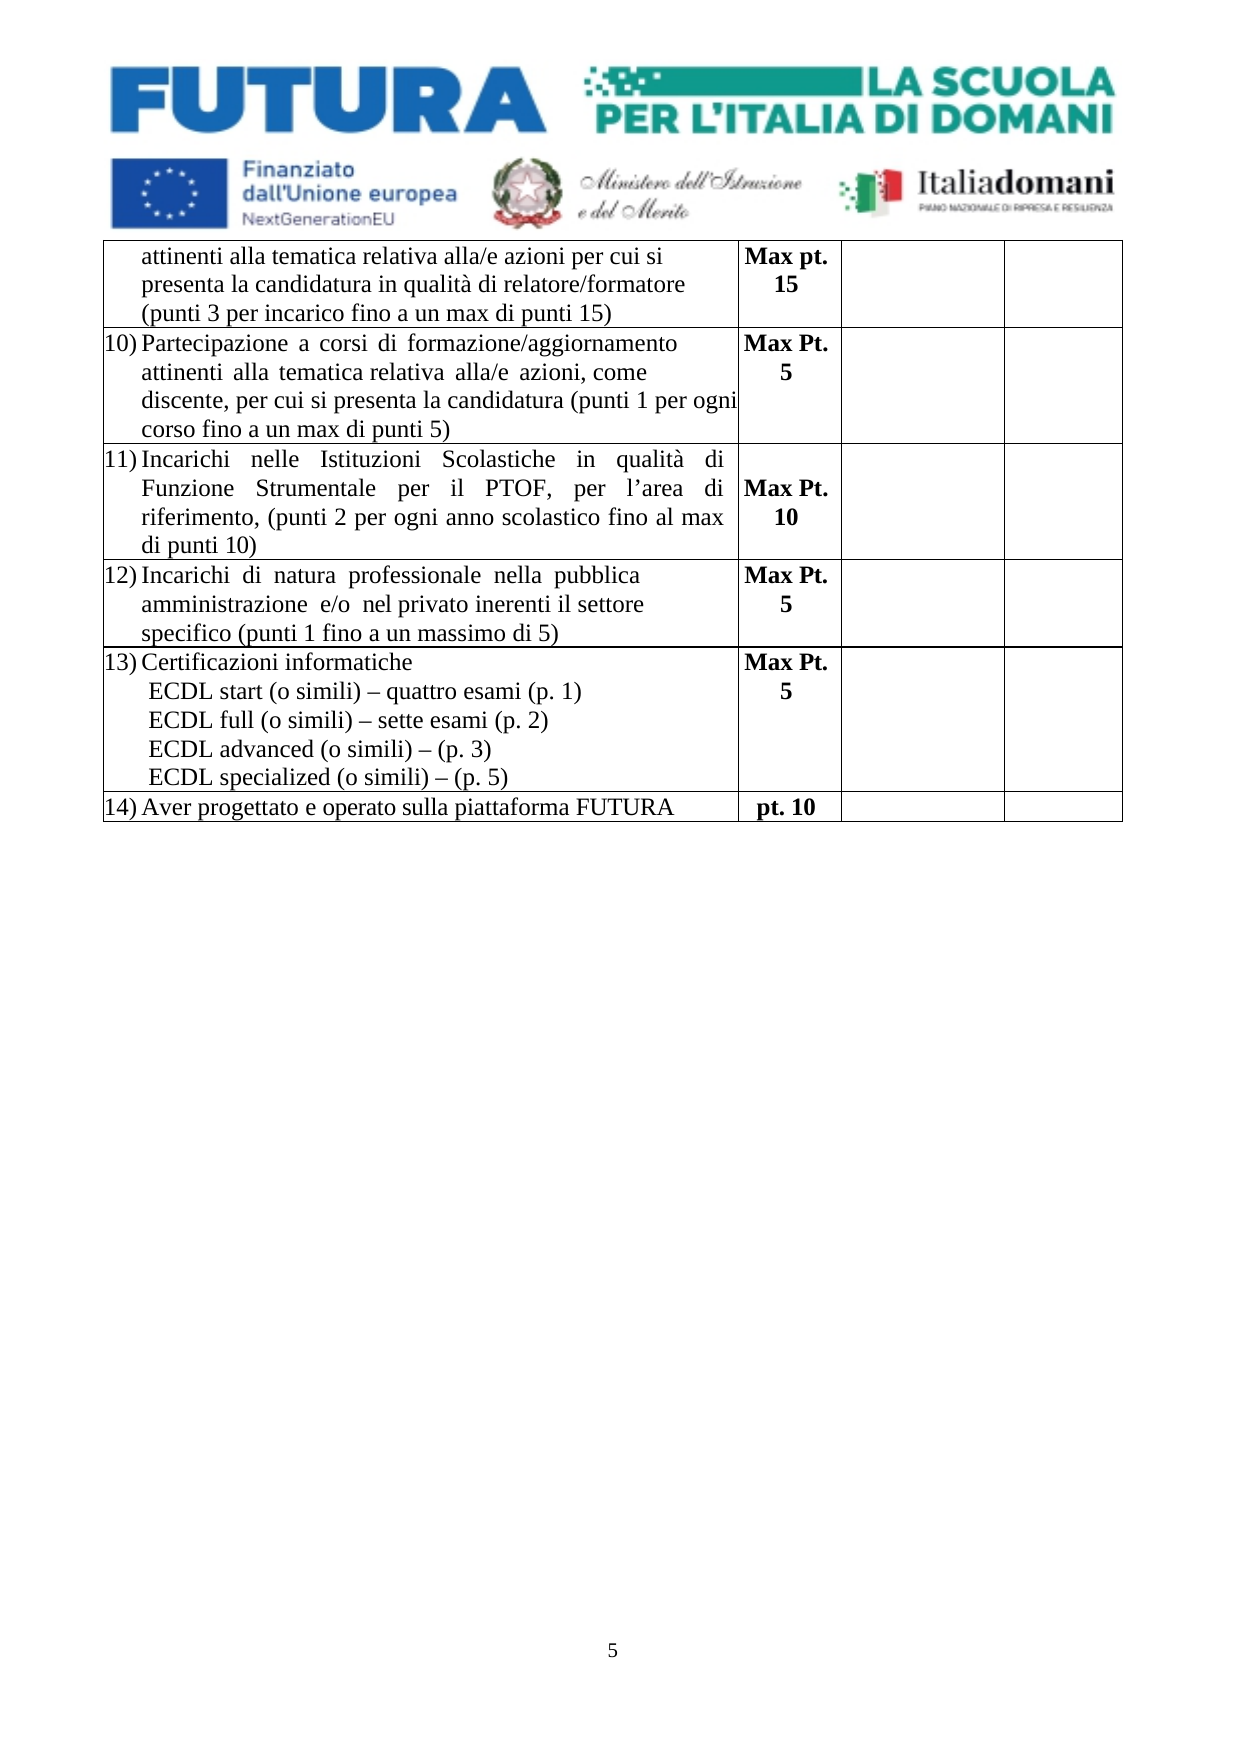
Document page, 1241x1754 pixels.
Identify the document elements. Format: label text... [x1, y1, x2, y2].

table_cell Partecipazione a corsi di formazione/aggiornamento attinenti alla tematica relativa alla/e azioni, come discente, per cui si presenta la candidatura (punti 1 per ogni corso fino a un max di punti 5) [104, 328, 738, 443]
table_cell [842, 444, 1004, 559]
table_cell Certificazioni informatiche ECDL start (o simili) – quattro esami (p. 1) ECDL full (o simili) – sette esami (p. 2) ECDL advanced (o simili) – (p. 3) ECDL specialized (o simili) – (p. 5) [104, 648, 738, 791]
table_cell [1005, 328, 1122, 443]
table_cell Max Pt. 5 [739, 560, 841, 646]
picture [103, 59, 1123, 240]
table_cell Max Pt. 10 [739, 444, 841, 559]
table_cell [842, 560, 1004, 646]
table_cell [1005, 560, 1122, 646]
table_cell [842, 241, 1004, 327]
table_cell Incarichi nelle Istituzioni Scolastiche in qualità di Funzione Strumentale per il PTOF, per l’area di riferimento, (punti 2 per ogni anno scolastico fino al max di punti 10) [104, 444, 738, 559]
table_cell [1005, 792, 1122, 821]
table_cell Aver progettato e operato sulla piattaforma FUTURA [104, 792, 738, 821]
table_cell [842, 648, 1004, 791]
table_cell [1005, 444, 1122, 559]
table_cell [842, 792, 1004, 821]
table_cell Max Pt. 5 [739, 328, 841, 443]
table_cell [1005, 241, 1122, 327]
table_cell [1005, 648, 1122, 791]
table_cell Max Pt. 5 [739, 648, 841, 791]
table_cell Max pt. 15 [739, 241, 841, 327]
table_cell Incarichi di natura professionale nella pubblica amministrazione e/o nel privato inerenti il settore specifico (punti 1 fino a un massimo di 5) [104, 560, 738, 646]
table_cell [842, 328, 1004, 443]
table_cell pt. 10 [739, 792, 841, 821]
